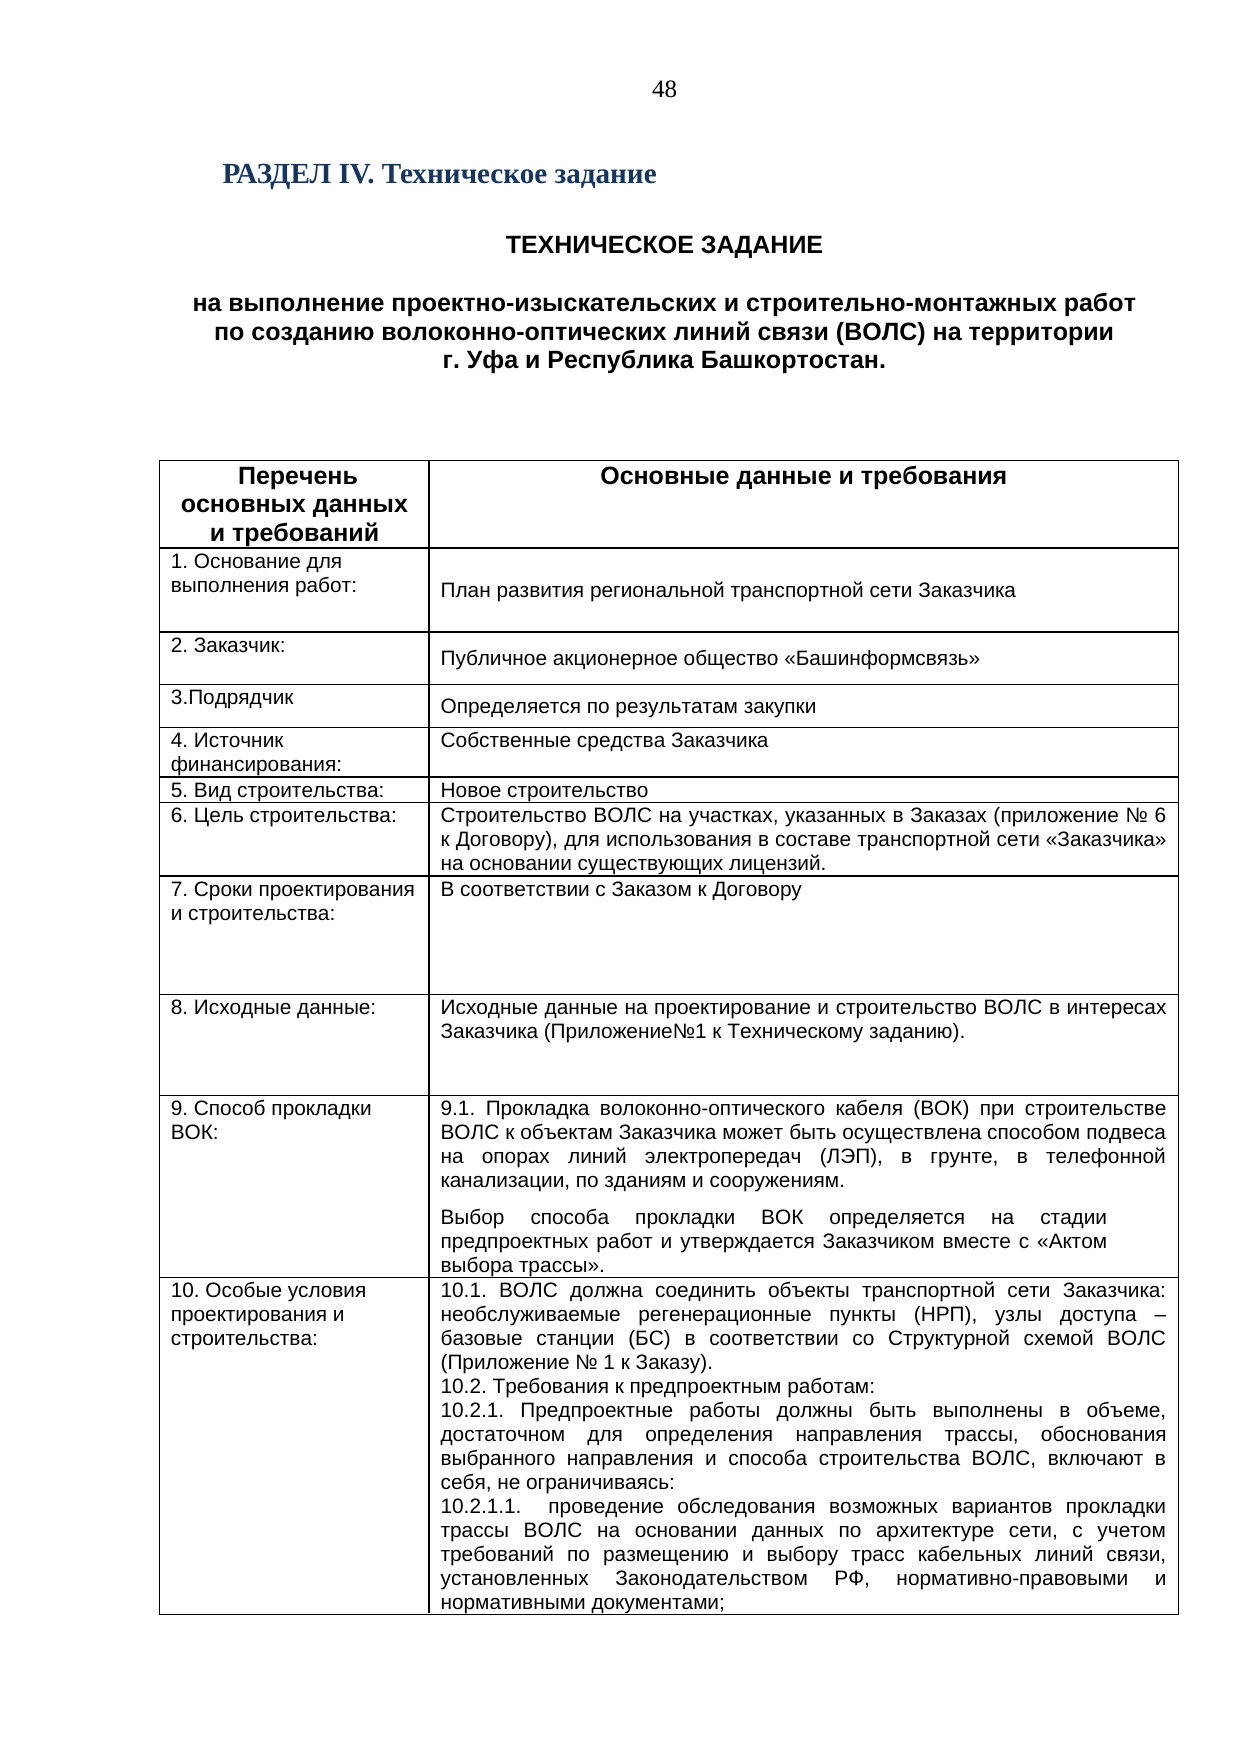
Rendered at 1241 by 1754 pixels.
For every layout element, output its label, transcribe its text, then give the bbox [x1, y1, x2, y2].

text ТЕХНИЧЕСКОЕ ЗАДАНИЕ [177, 230, 1152, 259]
table_cell Строительство ВОЛС на участках, указанных в Заказах (приложение № 6 к Договору), для использования в составе транспортной сети «Заказчика» на основании существующих лицензий. [430, 803, 1178, 875]
text на выполнение проектно-изыскательских и строительно-монтажных работ по созданию волоконно-оптических линий связи (ВОЛС) на территории [177, 288, 1152, 345]
table_cell В соответствии с Заказом к Договору [430, 877, 1178, 994]
table_cell 9.1. Прокладка волоконно-оптического кабеля (ВОК) при строительстве ВОЛС к объектам Заказчика может быть осуществлена способом подвеса на опорах линий электропередач (ЛЭП), в грунте, в телефонной канализации, по зданиям и сооружениям. Выбор способа прокладки ВОК определяется на стадии предпроектных работ и утверждается Заказчиком вместе с «Актом выбора трассы». [430, 1096, 1178, 1276]
text РАЗДЕЛ IV. Техническое задание [222, 156, 1152, 190]
table_cell 7. Сроки проектирования и строительства: [160, 877, 428, 994]
table_cell Исходные данные на проектирование и строительство ВОЛС в интересах Заказчика (Приложение№1 к Техническому заданию). [430, 995, 1178, 1095]
table_cell Публичное акционерное общество «Башинформсвязь» [430, 633, 1178, 683]
table_cell Собственные средства Заказчика [430, 728, 1178, 776]
table_cell План развития региональной транспортной сети Заказчика [430, 549, 1178, 631]
table_header Основные данные и требования [430, 461, 1178, 547]
text г. Уфа и Республика Башкортостан. [177, 345, 1152, 374]
table_cell 3.Подрядчик [160, 685, 428, 727]
table_header Перечень основных данных и требований [160, 461, 428, 547]
table_cell 1. Основание для выполнения работ: [160, 549, 428, 631]
table_cell 8. Исходные данные: [160, 995, 428, 1095]
table_cell 2. Заказчик: [160, 633, 428, 683]
table_cell 4. Источник финансирования: [160, 728, 428, 776]
table_cell Новое строительство [430, 778, 1178, 802]
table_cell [160, 1278, 428, 1613]
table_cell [430, 1278, 1178, 1613]
table_cell 5. Вид строительства: [160, 778, 428, 802]
table_cell Определяется по результатам закупки [430, 685, 1178, 727]
table_cell 9. Способ прокладки ВОК: [160, 1096, 428, 1276]
table_cell 6. Цель строительства: [160, 803, 428, 875]
